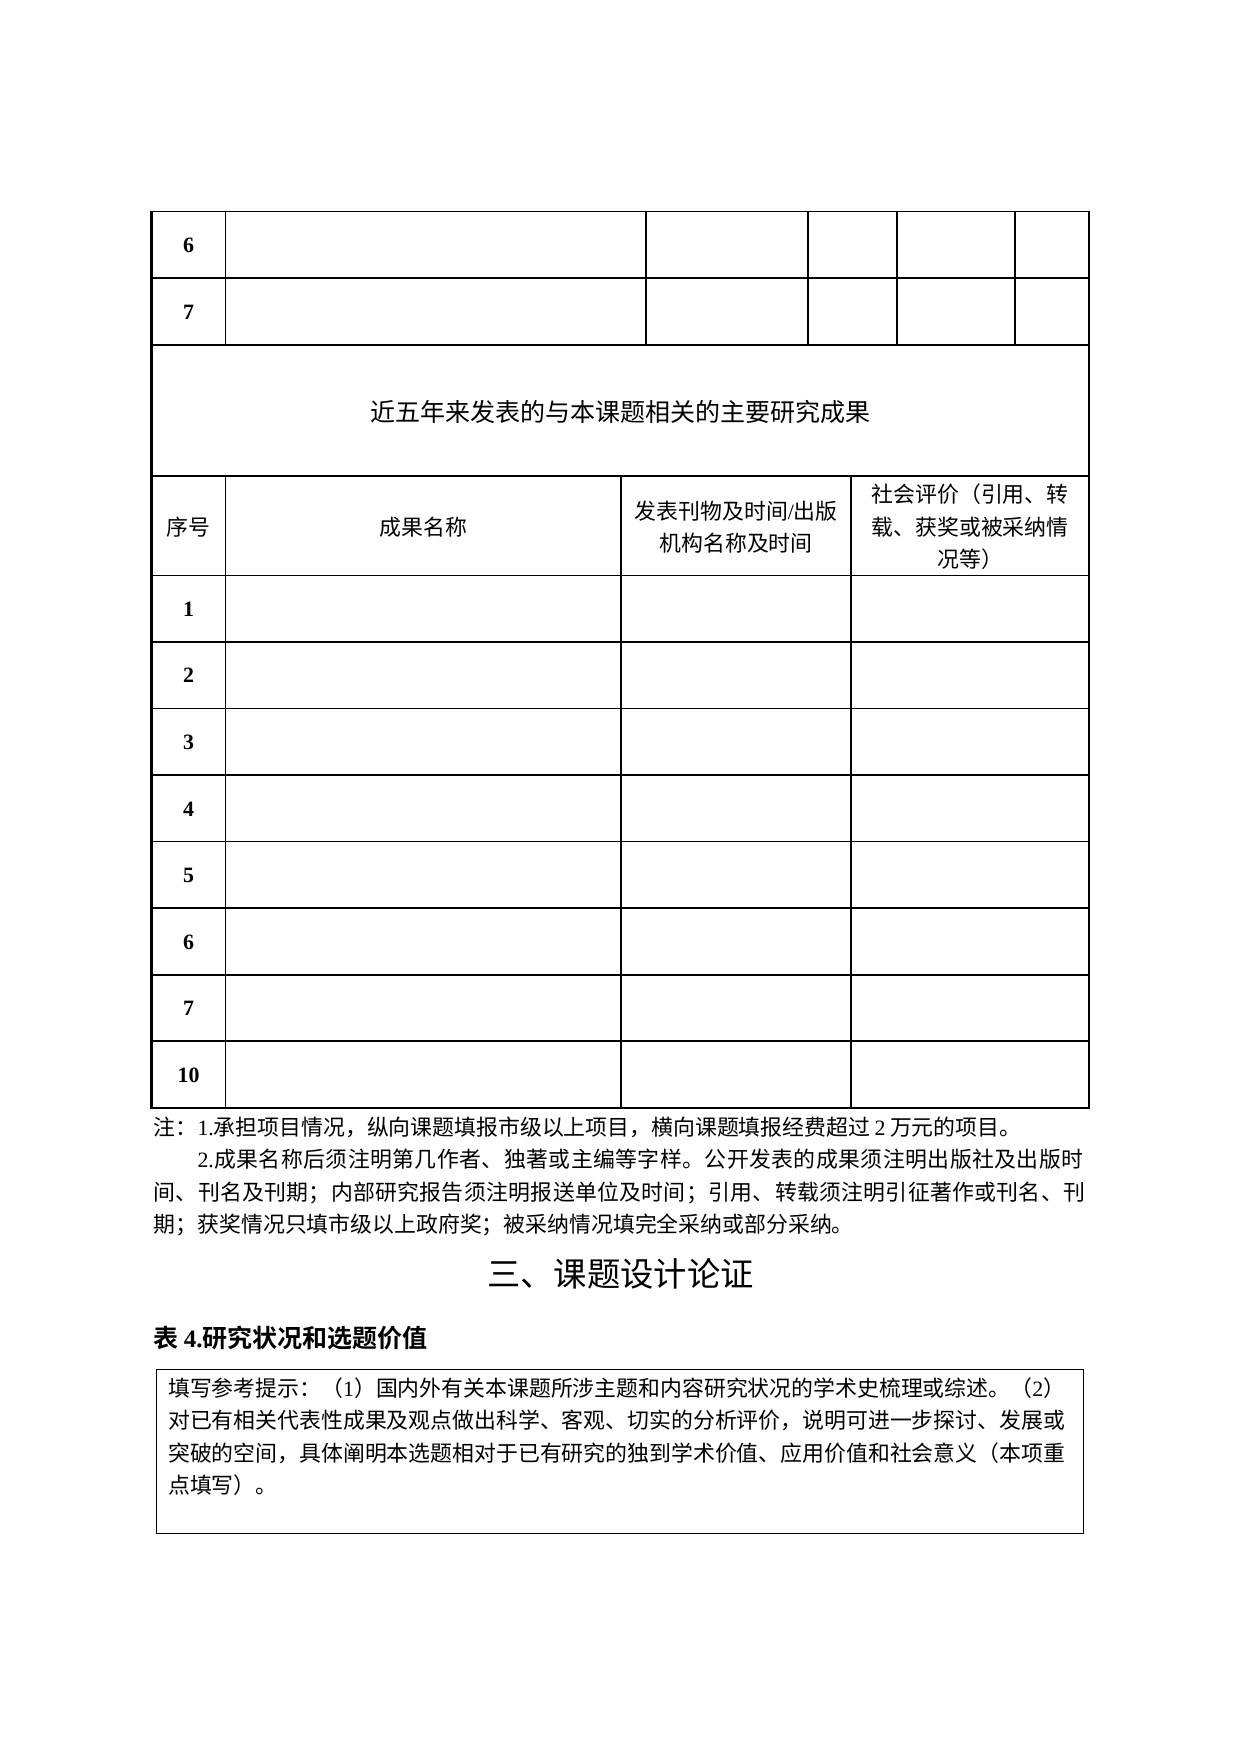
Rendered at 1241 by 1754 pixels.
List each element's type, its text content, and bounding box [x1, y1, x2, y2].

table_cell [226, 709, 620, 774]
table_cell [1016, 212, 1088, 277]
table_cell [226, 576, 620, 641]
table_cell 10 [153, 1042, 225, 1107]
table_cell [852, 976, 1088, 1040]
table_cell 成果名称 [226, 477, 620, 574]
text 注：1.承担项目情况，纵向课题填报市级以上项目，横向课题填报经费超过2万元的项目。 [153, 1109, 1087, 1142]
table_cell [226, 1042, 620, 1107]
table_cell 7 [153, 279, 225, 344]
table_cell [622, 909, 850, 974]
table_cell [622, 1042, 850, 1107]
table_cell 近五年来发表的与本课题相关的主要研究成果 [153, 346, 1088, 475]
table_cell 7 [153, 976, 225, 1040]
text 三、课题设计论证 [153, 1239, 1087, 1304]
table_cell [898, 279, 1014, 344]
table_cell [622, 976, 850, 1040]
table_cell 1 [153, 576, 225, 641]
table_cell [226, 909, 620, 974]
table_cell [852, 576, 1088, 641]
table_cell [852, 842, 1088, 907]
table_cell 5 [153, 842, 225, 907]
table_cell [852, 643, 1088, 708]
table_cell [852, 709, 1088, 774]
table_cell [647, 212, 807, 277]
table_cell 4 [153, 776, 225, 841]
table_cell [647, 279, 807, 344]
table_cell [898, 212, 1014, 277]
table_cell 社会评价（引用、转载、获奖或被采纳情况等） [852, 477, 1088, 574]
table_cell [226, 842, 620, 907]
table_cell [226, 643, 620, 708]
table_cell [226, 212, 645, 277]
table_cell [226, 976, 620, 1040]
text 2.成果名称后须注明第几作者、独著或主编等字样。公开发表的成果须注明出版社及出版时间、刊名及刊期；内部研究报告须注明报送单位及时间；引用、转载须注明引征著作或刊名、刊期；获奖情况只填市级以上政府奖；被采纳情况填完全采纳或部分采纳。 [153, 1142, 1087, 1239]
table_cell [809, 279, 896, 344]
table_cell 2 [153, 643, 225, 708]
table_cell [852, 1042, 1088, 1107]
table_cell [226, 279, 645, 344]
table_cell 序号 [153, 477, 225, 574]
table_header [157, 1370, 1083, 1533]
table_cell [809, 212, 896, 277]
table_cell 6 [153, 909, 225, 974]
table_cell [622, 776, 850, 841]
table_cell 6 [153, 212, 225, 277]
table_cell 3 [153, 709, 225, 774]
table_cell [1016, 279, 1088, 344]
text 表4.研究状况和选题价值 [153, 1304, 1087, 1369]
table_cell [852, 909, 1088, 974]
table_cell [226, 776, 620, 841]
table_cell 发表刊物及时间/出版机构名称及时间 [622, 477, 850, 574]
table_cell [852, 776, 1088, 841]
table_cell [622, 842, 850, 907]
table_cell [622, 643, 850, 708]
table_cell [622, 709, 850, 774]
table_cell [622, 576, 850, 641]
